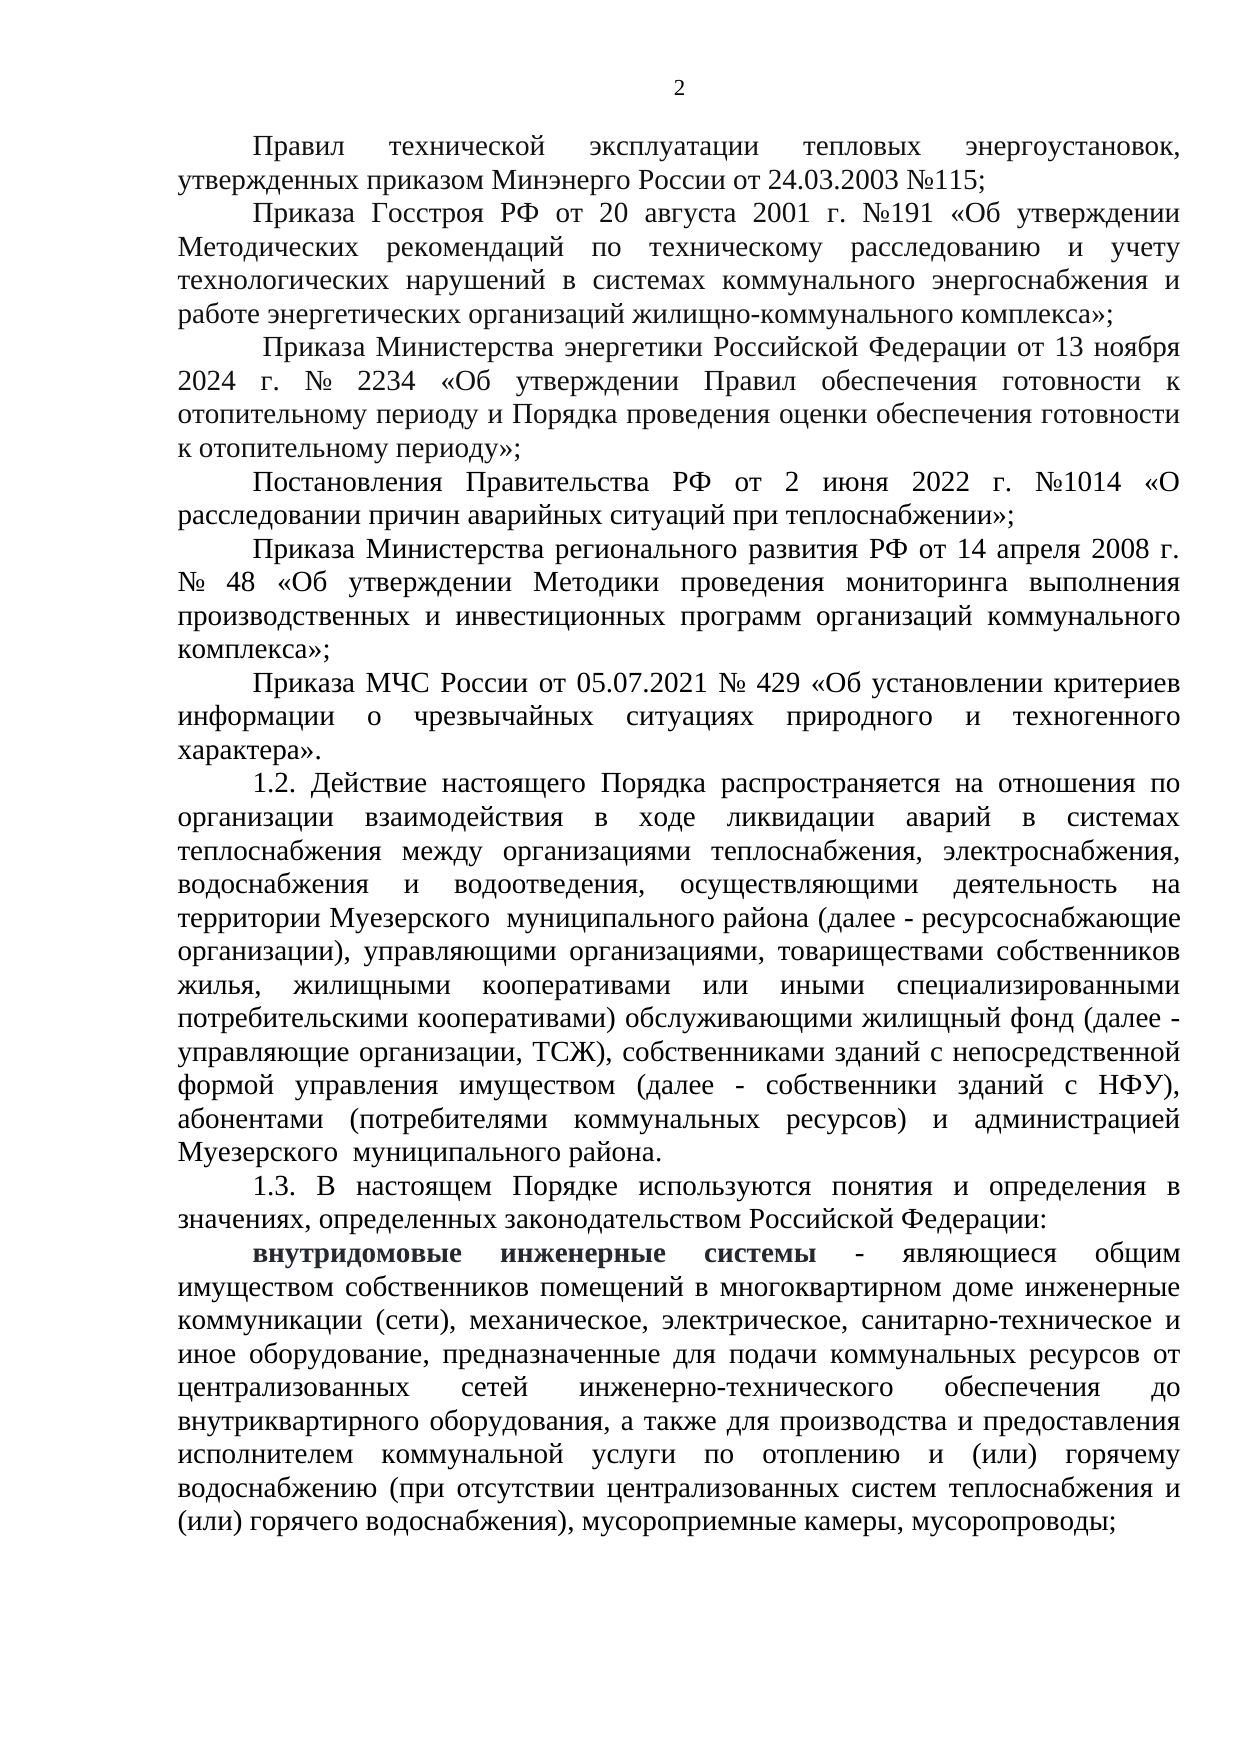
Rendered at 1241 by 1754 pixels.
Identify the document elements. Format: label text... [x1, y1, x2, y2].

text Приказа Министерства энергетики Российской Федерации от 13 ноября 2024 г. № 2234 «Об утверждении Правил обеспечения готовности к отопительному периоду и Порядка проведения оценки обеспечения готовности к отопительному периоду»; [177, 329, 1181, 464]
text внутридомовые инженерные системы - являющиеся общим имуществом собственников помещений в многоквартирном доме инженерные коммуникации (сети), механическое, электрическое, санитарно-техническое и иное оборудование, предназначенные для подачи коммунальных ресурсов от централизованных сетей инженерно-технического обеспечения до внутриквартирного оборудования, а также для производства и предоставления исполнителем коммунальной услуги по отоплению и (или) горячему водоснабжению (при отсутствии централизованных систем теплоснабжения и (или) горячего водоснабжения), мусороприемные камеры, мусоропроводы; [177, 1235, 1181, 1537]
text 1.3. В настоящем Порядке используются понятия и определения в значениях, определенных законодательством Российской Федерации: [177, 1168, 1181, 1235]
text 1.2. Действие настоящего Порядка распространяется на отношения по организации взаимодействия в ходе ликвидации аварий в системах теплоснабжения между организациями теплоснабжения, электроснабжения, водоснабжения и водоотведения, осуществляющими деятельность на территории Муезерского муниципального района (далее - ресурсоснабжающие организации), управляющими организациями, товариществами собственников жилья, жилищными кооперативами или иными специализированными потребительскими кооперативами) обслуживающими жилищный фонд (далее - управляющие организации, ТСЖ), собственниками зданий с непосредственной формой управления имуществом (далее - собственники зданий с НФУ), абонентами (потребителями коммунальных ресурсов) и администрацией Муезерского муниципального района. [177, 766, 1181, 1168]
subtitle Приказа Министерства регионального развития РФ от 14 апреля 2008 г. № 48 «Об утверждении Методики проведения мониторинга выполнения производственных и инвестиционных программ организаций коммунального комплекса»; [177, 531, 1181, 665]
text Правил технической эксплуатации тепловых энергоустановок, утвержденных приказом Минэнерго России от 24.03.2003 №115; [177, 128, 1181, 195]
subtitle Приказа МЧС России от 05.07.2021 № 429 «Об установлении критериев информации о чрезвычайных ситуациях природного и техногенного характера». [177, 665, 1181, 766]
text Приказа Госстроя РФ от 20 августа 2001 г. №191 «Об утверждении Методических рекомендаций по техническому расследованию и учету технологических нарушений в системах коммунального энергоснабжения и работе энергетических организаций жилищно-коммунального комплекса»; [177, 195, 1181, 329]
text Постановления Правительства РФ от 2 июня 2022 г. №1014 «О расследовании причин аварийных ситуаций при теплоснабжении»; [177, 464, 1181, 531]
